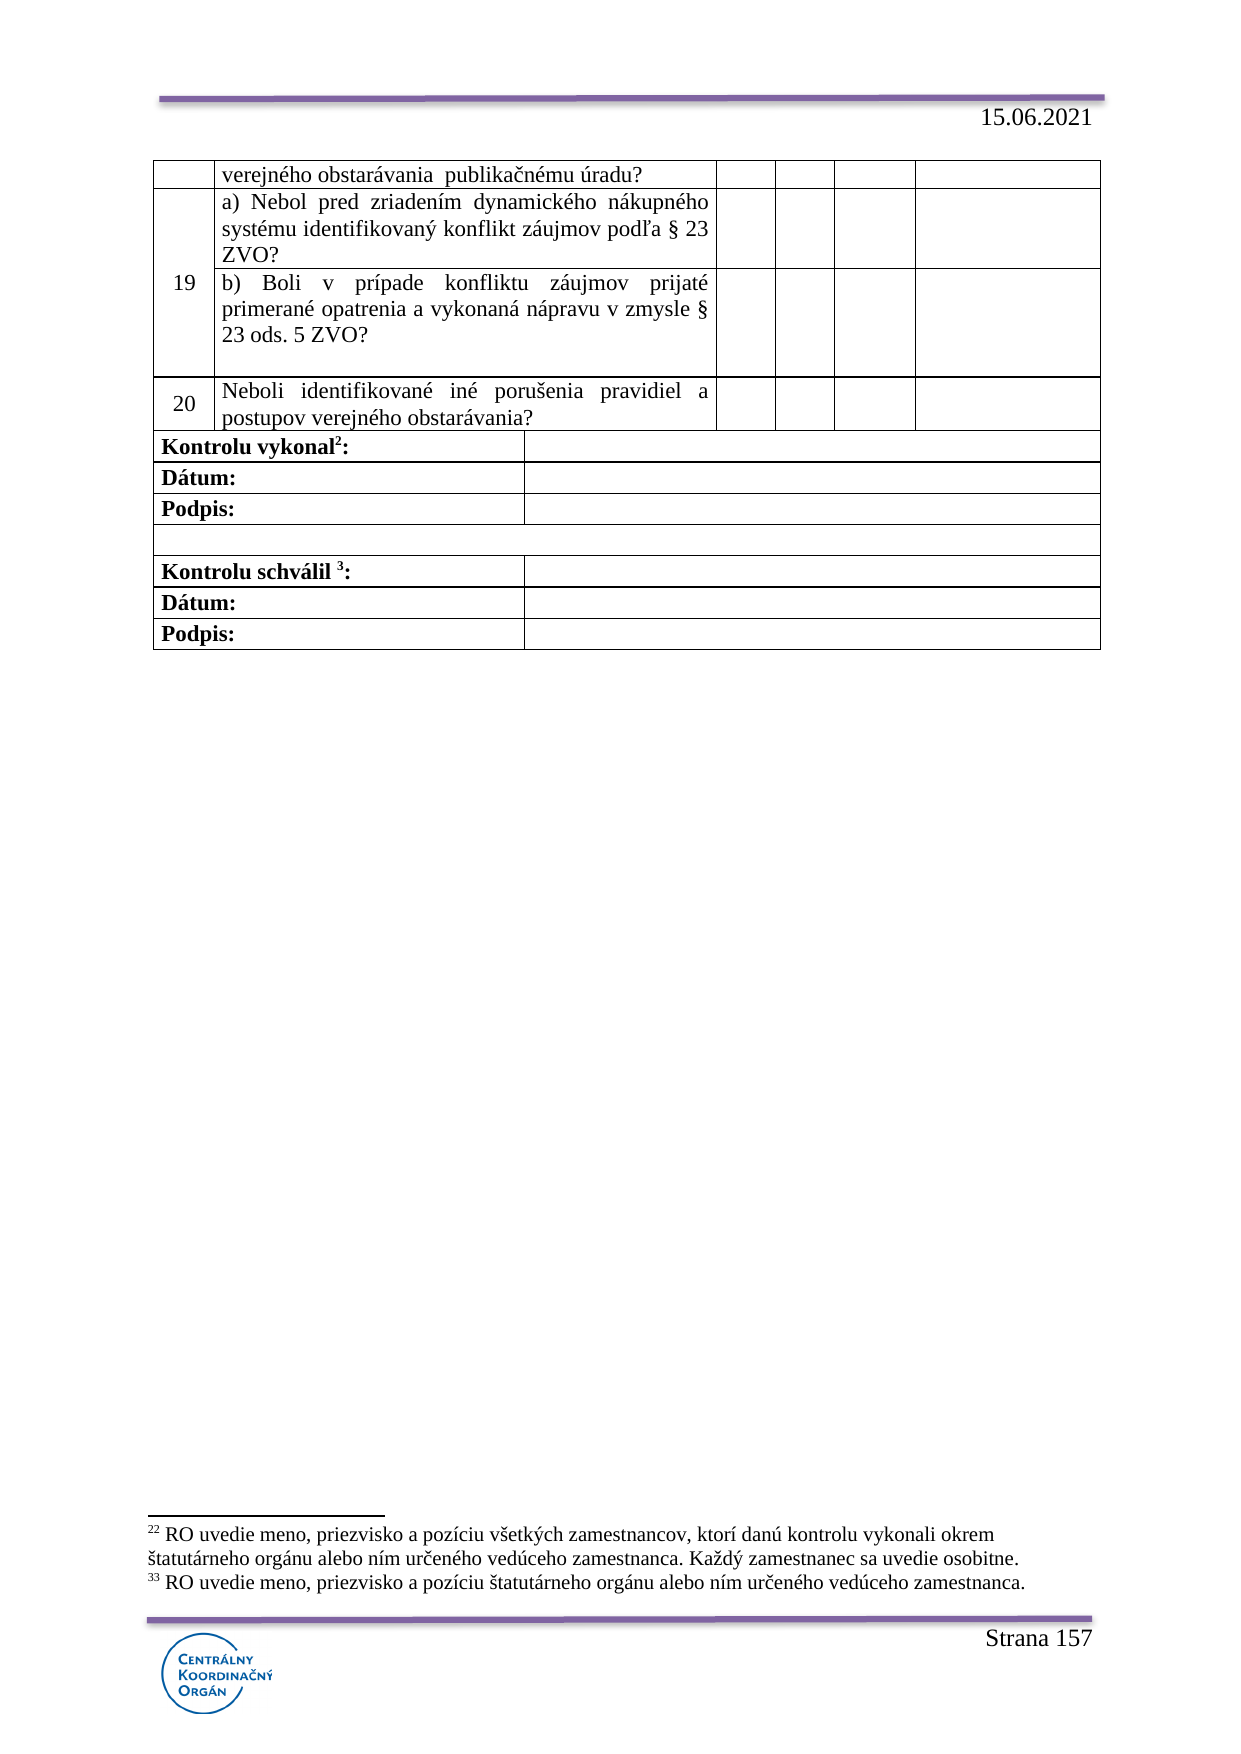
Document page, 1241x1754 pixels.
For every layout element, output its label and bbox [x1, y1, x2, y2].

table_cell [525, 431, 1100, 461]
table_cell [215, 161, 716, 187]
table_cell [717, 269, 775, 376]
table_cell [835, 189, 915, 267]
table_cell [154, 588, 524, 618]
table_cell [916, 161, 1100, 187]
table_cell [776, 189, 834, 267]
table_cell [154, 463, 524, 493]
picture [159, 1631, 272, 1713]
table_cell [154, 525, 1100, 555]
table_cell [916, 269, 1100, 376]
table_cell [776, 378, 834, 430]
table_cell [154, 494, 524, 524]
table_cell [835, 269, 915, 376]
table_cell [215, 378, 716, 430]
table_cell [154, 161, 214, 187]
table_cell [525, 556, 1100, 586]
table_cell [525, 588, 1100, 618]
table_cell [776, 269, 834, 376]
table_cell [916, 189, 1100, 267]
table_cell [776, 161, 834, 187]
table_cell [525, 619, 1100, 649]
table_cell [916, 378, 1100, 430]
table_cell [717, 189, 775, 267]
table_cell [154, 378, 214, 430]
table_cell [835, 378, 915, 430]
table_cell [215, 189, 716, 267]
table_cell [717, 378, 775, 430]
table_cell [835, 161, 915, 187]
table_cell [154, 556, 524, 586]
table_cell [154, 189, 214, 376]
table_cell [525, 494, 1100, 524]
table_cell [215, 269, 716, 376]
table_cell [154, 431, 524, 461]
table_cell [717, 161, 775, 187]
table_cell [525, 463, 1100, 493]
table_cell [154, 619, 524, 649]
